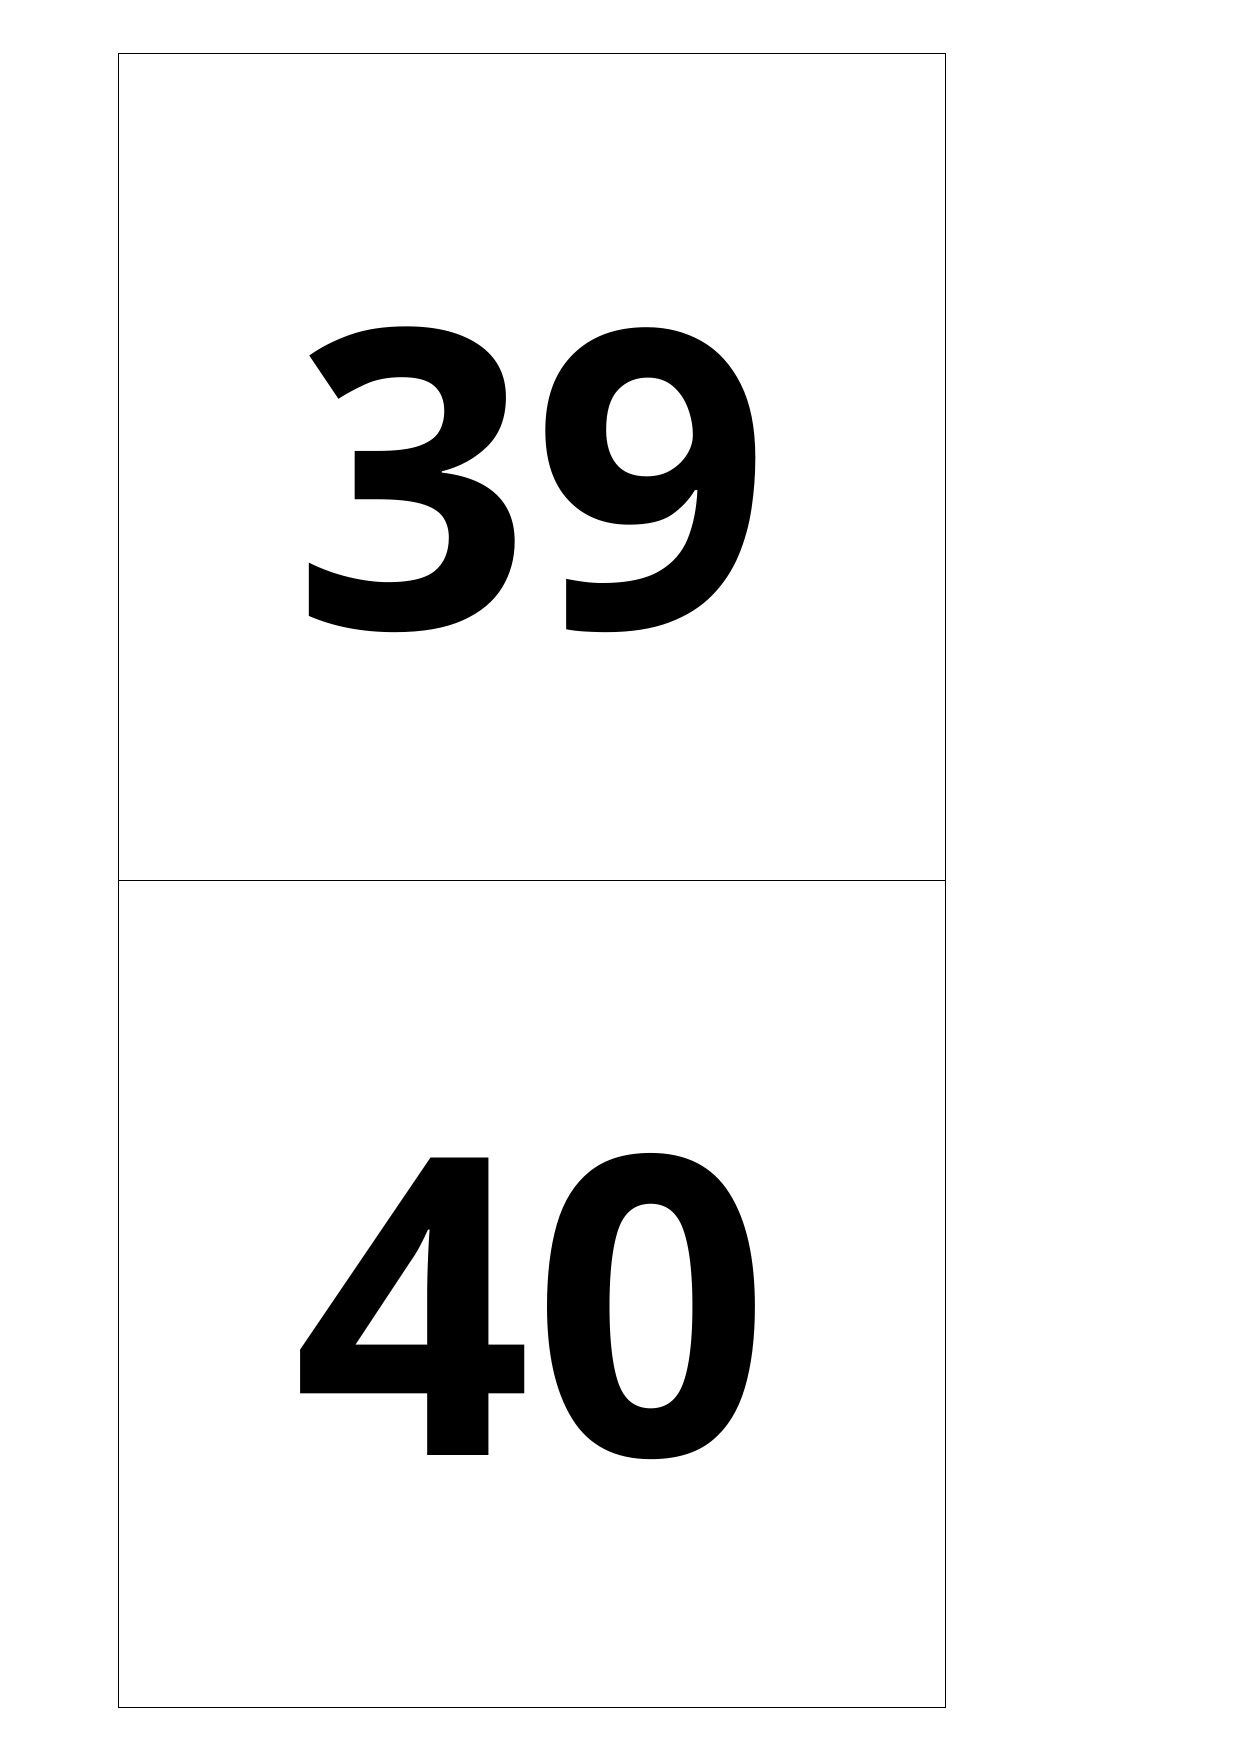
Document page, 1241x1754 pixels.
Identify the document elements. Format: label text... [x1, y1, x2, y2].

table_cell 40 [119, 881, 945, 1707]
table_cell 39 [119, 54, 945, 880]
